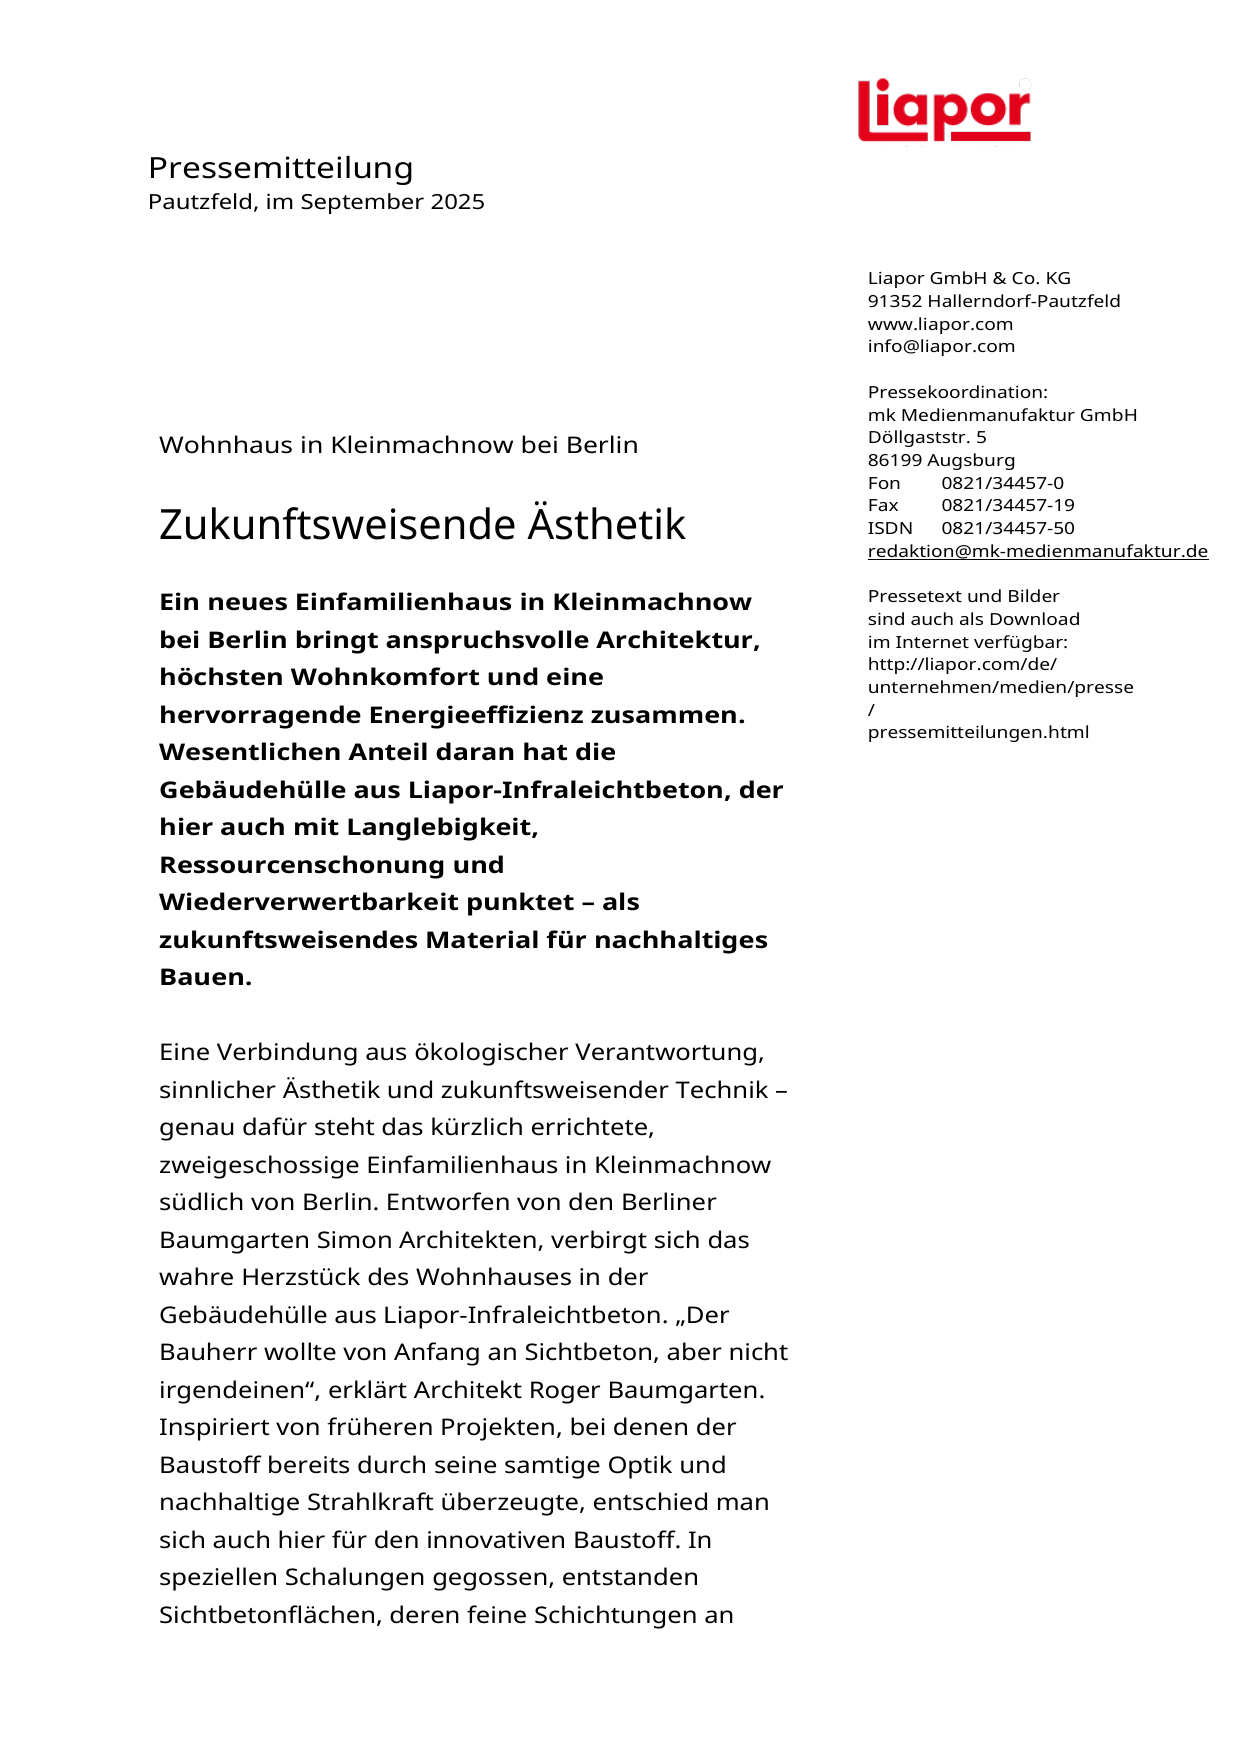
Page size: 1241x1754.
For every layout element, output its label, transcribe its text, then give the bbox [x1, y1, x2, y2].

text Pautzfeld, im September 2025 [148, 187, 1093, 216]
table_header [856, 244, 1152, 1630]
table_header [148, 244, 856, 1630]
text Pressemitteilung [148, 148, 1093, 187]
